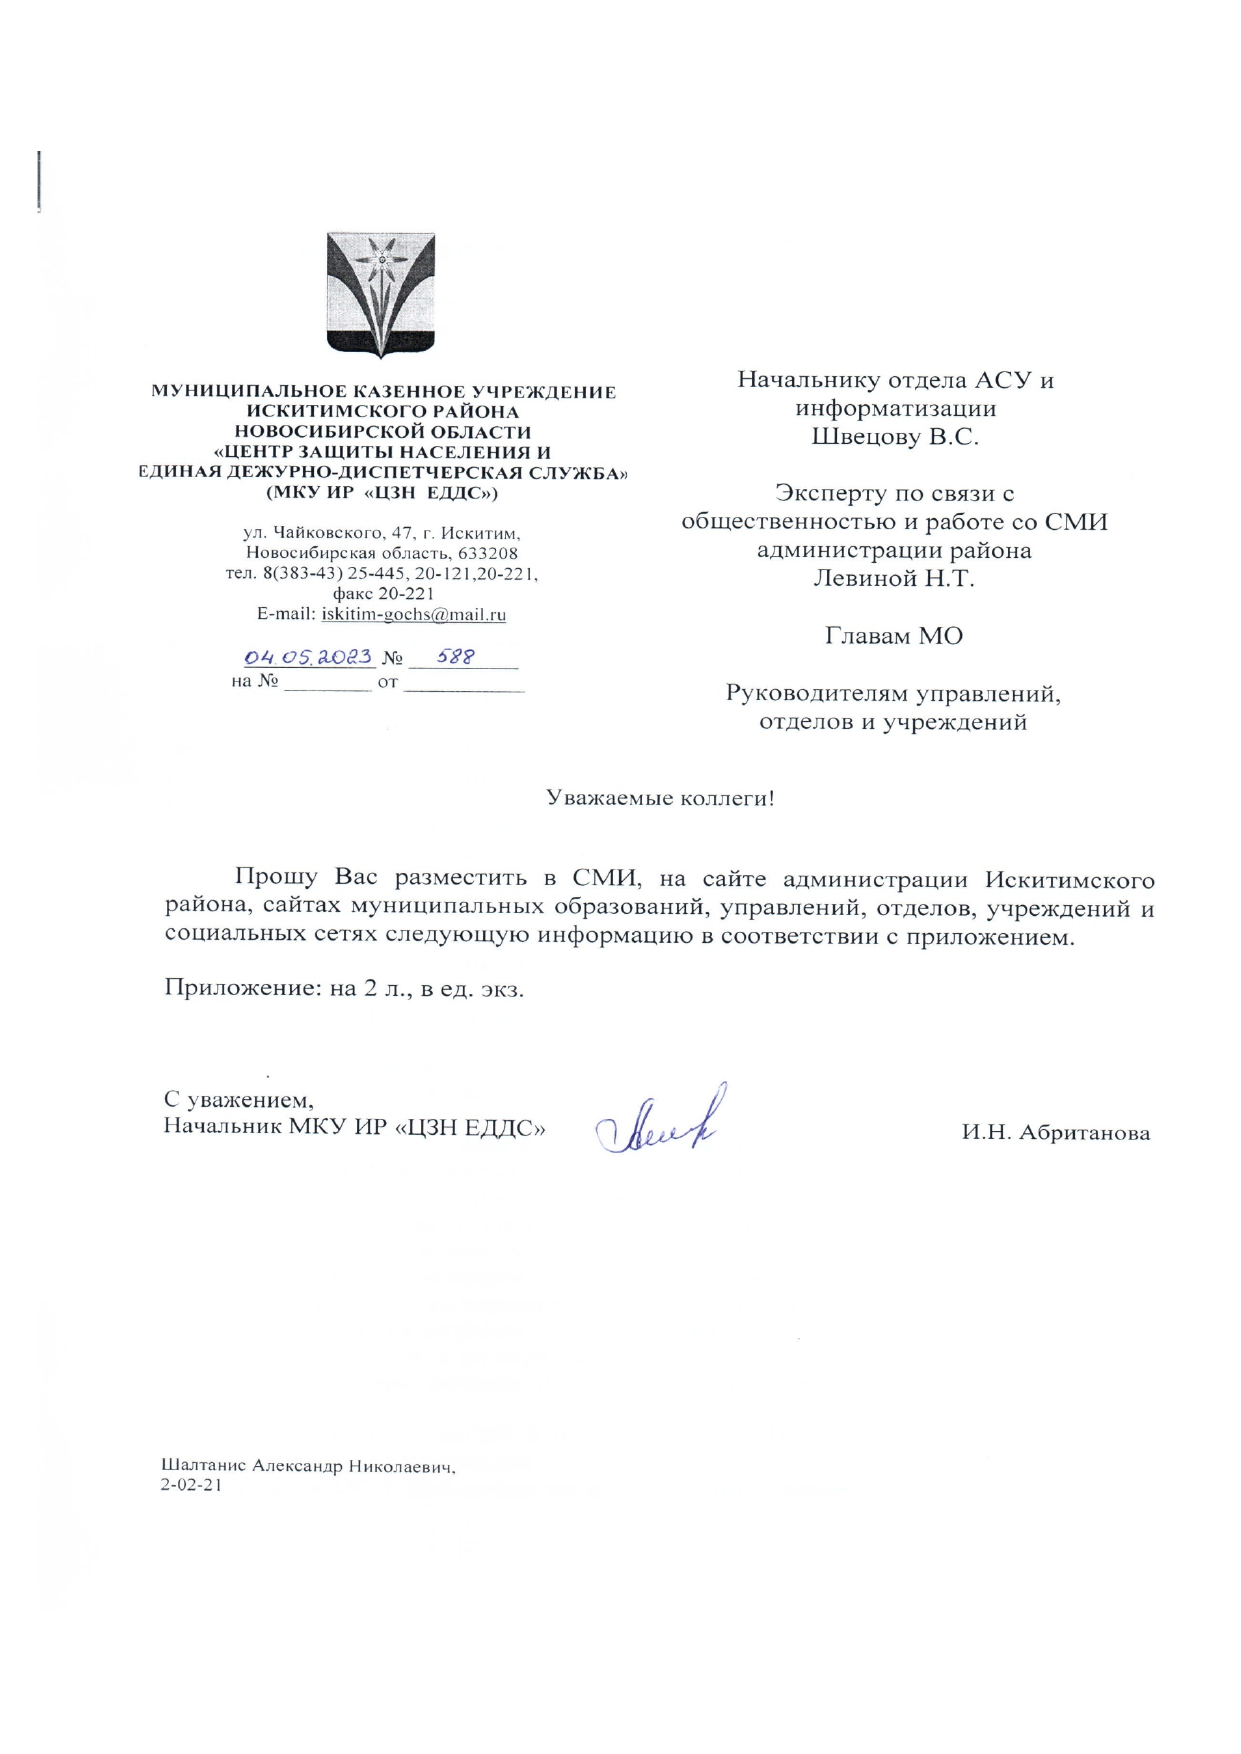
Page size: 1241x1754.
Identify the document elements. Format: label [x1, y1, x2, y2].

picture [29, 151, 1209, 1612]
